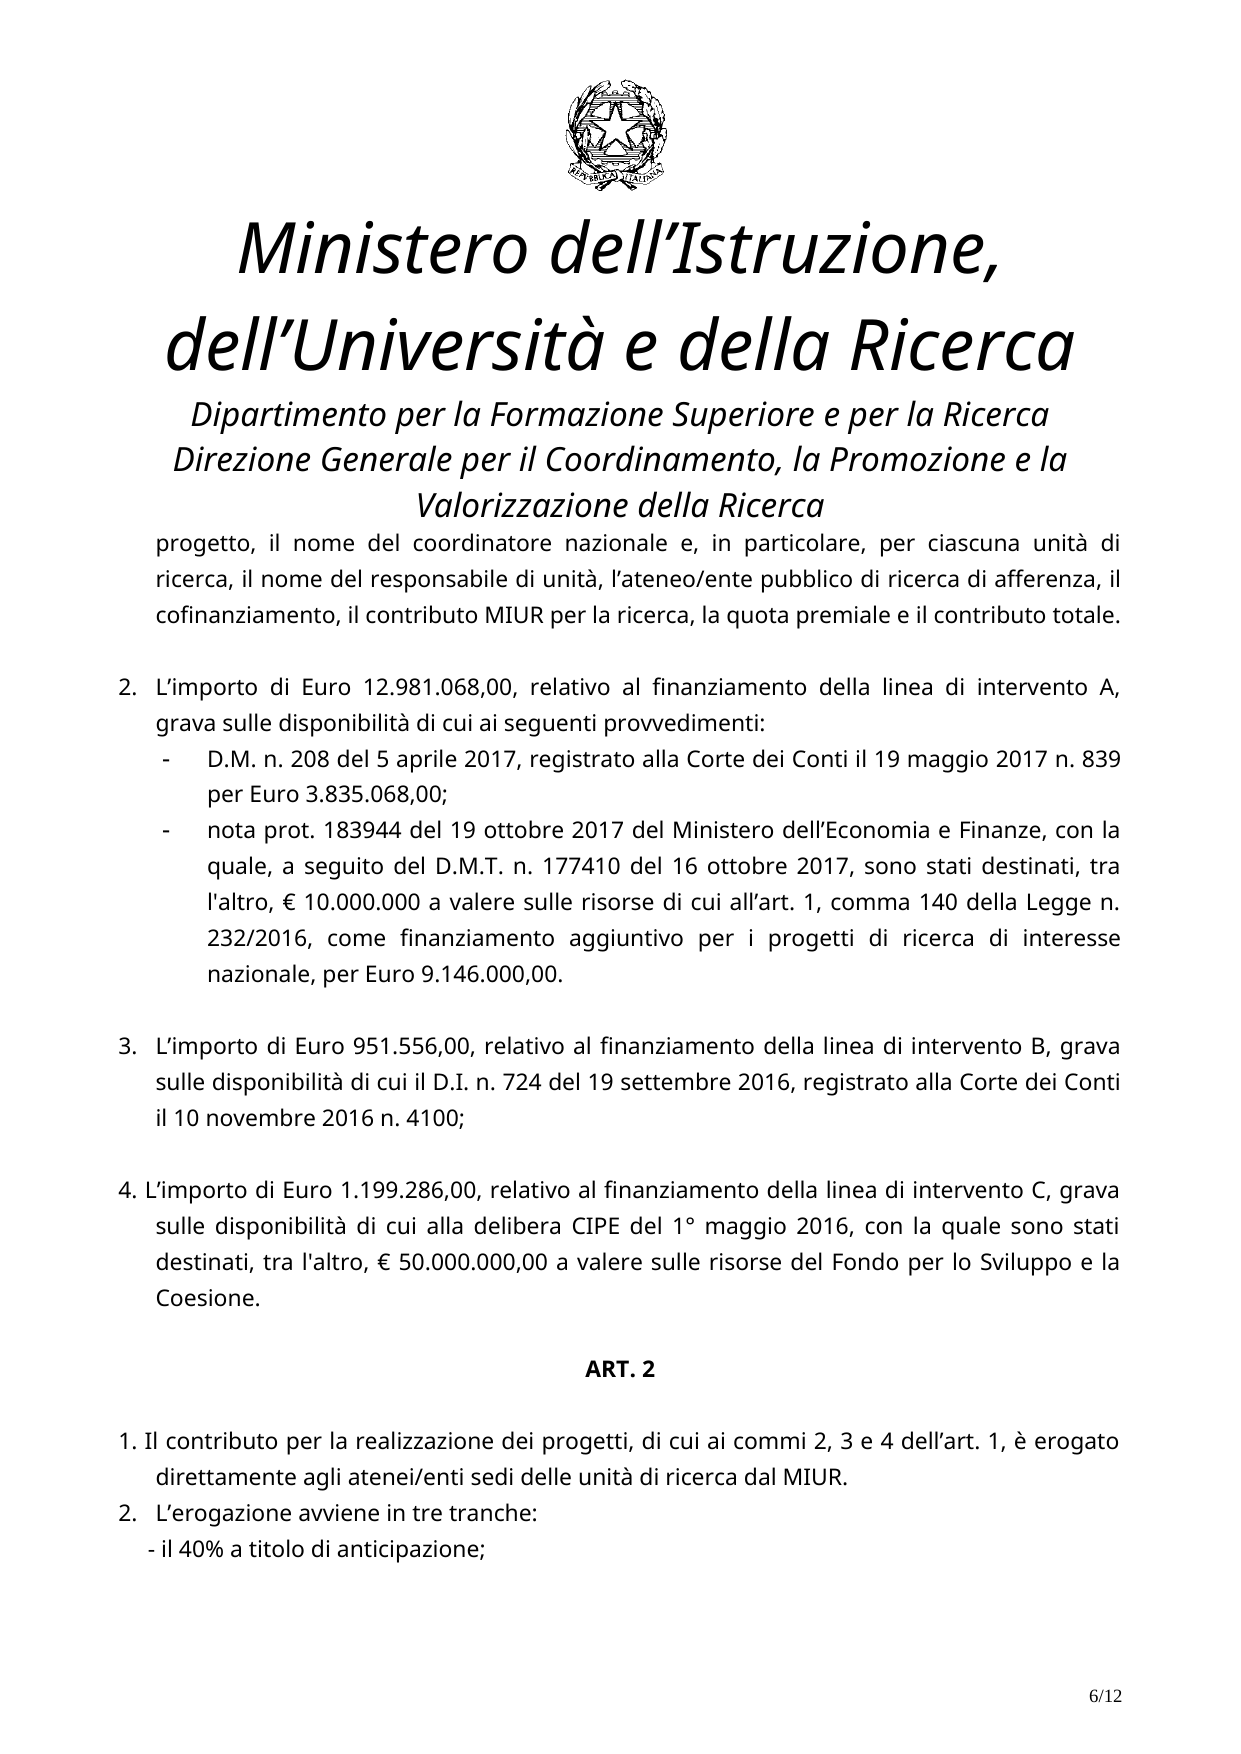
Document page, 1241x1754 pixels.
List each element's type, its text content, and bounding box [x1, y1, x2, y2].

text 2. L’erogazione avviene in tre tranche: [118, 1497, 1122, 1528]
text 1. Il contributo per la realizzazione dei progetti, di cui ai commi 2, 3 e 4 dell’art. 1, è erogato direttamente agli atenei/enti sedi delle unità di ricerca dal MIUR. [118, 1425, 1122, 1492]
list La ripartizione dei costi e dei contributi per ogni progetto approvato nell’ambito del settore SH4 è indicata nella tabella di cui all’Allegato A, che costituisce parte integrante ed essenziale del presente decreto. In detta tabella sono indicati il codice Cineca del progetto, il nome del coordinatore nazionale e, in particolare, per ciascuna unità di ricerca, il nome del responsabile di unità, l’ateneo/ente pubblico di ricerca di afferenza, il cofinanziamento, il contributo MIUR per la ricerca, la quota premiale e il contributo totale. [118, 527, 1122, 630]
text 2. L’importo di Euro 12.981.068,00, relativo al finanziamento della linea di intervento A, grava sulle disponibilità di cui ai seguenti provvedimenti: [118, 671, 1122, 738]
text 4. L’importo di Euro 1.199.286,00, relativo al finanziamento della linea di intervento C, grava sulle disponibilità di cui alla delibera CIPE del 1° maggio 2016, con la quale sono stati destinati, tra l'altro, € 50.000.000,00 a valere sulle risorse del Fondo per lo Sviluppo e la Coesione. [118, 1174, 1122, 1313]
text - il 40% a titolo di anticipazione; [148, 1533, 1122, 1564]
text 3. L’importo di Euro 951.556,00, relativo al finanziamento della linea di intervento B, grava sulle disponibilità di cui il D.I. n. 724 del 19 settembre 2016, registrato alla Corte dei Conti il 10 novembre 2016 n. 4100; [118, 1030, 1122, 1133]
picture [560, 73, 668, 198]
list nota prot. 183944 del 19 ottobre 2017 del Ministero dell’Economia e Finanze, con la quale, a seguito del D.M.T. n. 177410 del 16 ottobre 2017, sono stati destinati, tra l'altro, € 10.000.000 a valere sulle risorse di cui all’art. 1, comma 140 della Legge n. 232/2016, come finanziamento aggiuntivo per i progetti di ricerca di interesse nazionale, per Euro 9.146.000,00. [169, 814, 1122, 989]
list D.M. n. 208 del 5 aprile 2017, registrato alla Corte dei Conti il 19 maggio 2017 n. 839 per Euro 3.835.068,00; [169, 742, 1122, 810]
text ART. 2 [118, 1353, 1122, 1385]
